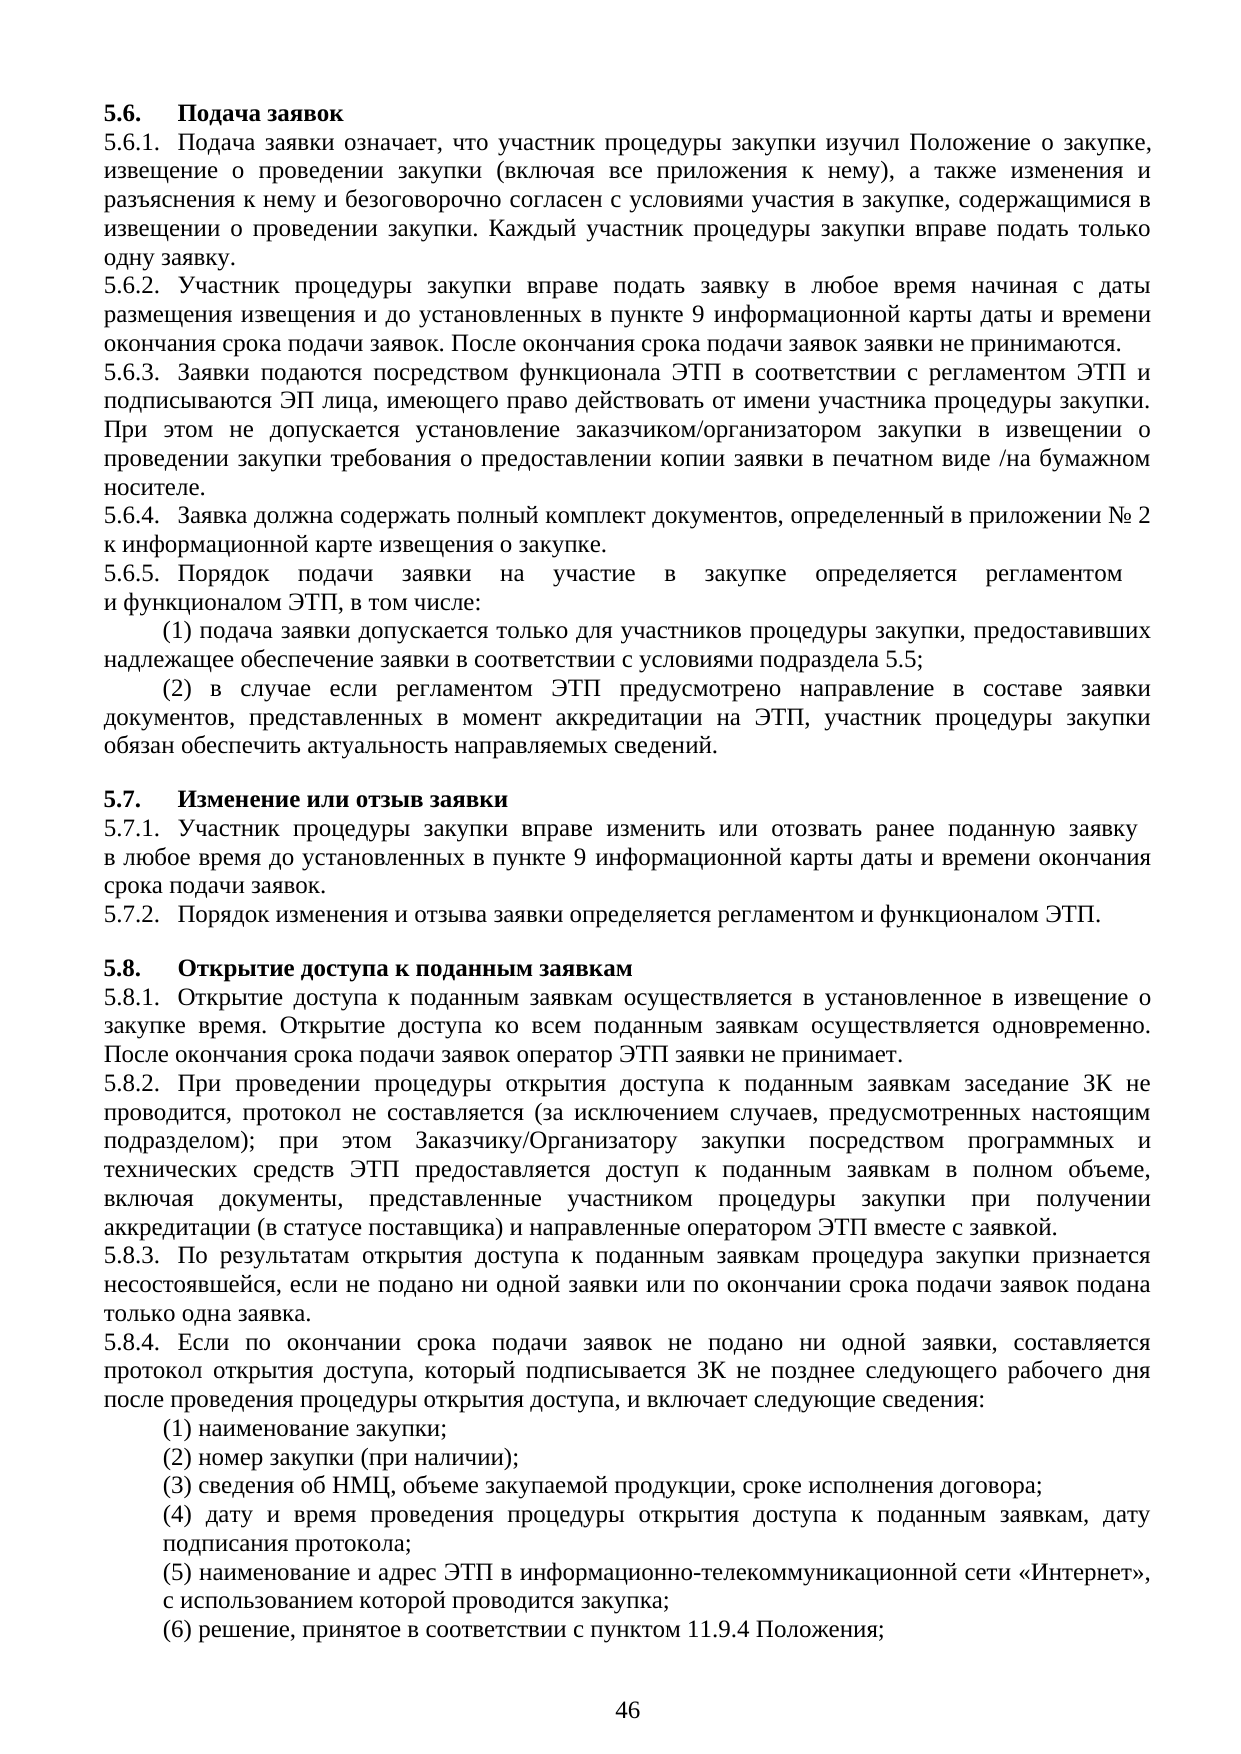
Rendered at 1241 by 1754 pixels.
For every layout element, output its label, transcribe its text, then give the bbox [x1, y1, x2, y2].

text (1) подача заявки допускается только для участников процедуры закупки, предоставивших надлежащее обеспечение заявки в соответствии с условиями подраздела 5.5; [103, 615, 1152, 673]
list Подача заявки означает, что участник процедуры закупки изучил Положение о закупке, извещение о проведении закупки (включая все приложения к нему), а также изменения и разъяснения к нему и безоговорочно согласен с условиями участия в закупке, содержащимися в извещении о проведении закупки. Каждый участник процедуры закупки вправе подать только одну заявку. [103, 127, 1152, 270]
list Подача заявок [103, 98, 1152, 127]
text (1) наименование закупки; [163, 1413, 1152, 1442]
list Открытие доступа к поданным заявкам осуществляется в установленное в извещение о закупке время. Открытие доступа ко всем поданным заявкам осуществляется одновременно. После окончания срока подачи заявок оператор ЭТП заявки не принимает. [103, 982, 1152, 1068]
list Изменение или отзыв заявки [103, 784, 1152, 813]
text (5) наименование и адрес ЭТП в информационно-телекоммуникационной сети «Интернет», с использованием которой проводится закупка; [163, 1557, 1152, 1614]
list Участник процедуры закупки вправе подать заявку в любое время начиная с даты размещения извещения и до установленных в пункте 9 информационной карты даты и времени окончания срока подачи заявок. После окончания срока подачи заявок заявки не принимаются. [103, 270, 1152, 357]
list Открытие доступа к поданным заявкам [103, 953, 1152, 982]
text (2) в случае если регламентом ЭТП предусмотрено направление в составе заявки документов, представленных в момент аккредитации на ЭТП, участник процедуры закупки обязан обеспечить актуальность направляемых сведений. [103, 673, 1152, 759]
list При проведении процедуры открытия доступа к поданным заявкам заседание ЗК не проводится, протокол не составляется (за исключением случаев, предусмотренных настоящим подразделом); при этом Заказчику/Организатору закупки посредством программных и технических средств ЭТП предоставляется доступ к поданным заявкам в полном объеме, включая документы, представленные участником процедуры закупки при получении аккредитации (в статусе поставщика) и направленные оператором ЭТП вместе с заявкой. [103, 1068, 1152, 1240]
text (3) сведения об НМЦ, объеме закупаемой продукции, сроке исполнения договора; [163, 1470, 1152, 1499]
list Порядок подачи заявки на участие в закупке определяется регламентом и функционалом ЭТП, в том числе: [103, 558, 1152, 615]
text (4) дату и время проведения процедуры открытия доступа к поданным заявкам, дату подписания протокола; [163, 1499, 1152, 1557]
text (6) решение, принятое в соответствии с пунктом 11.9.4 Положения; [163, 1614, 1152, 1643]
list По результатам открытия доступа к поданным заявкам процедура закупки признается несостоявшейся, если не подано ни одной заявки или по окончании срока подачи заявок подана только одна заявка. [103, 1240, 1152, 1327]
list Заявки подаются посредством функционала ЭТП в соответствии с регламентом ЭТП и подписываются ЭП лица, имеющего право действовать от имени участника процедуры закупки. При этом не допускается установление заказчиком/организатором закупки в извещении о проведении закупки требования о предоставлении копии заявки в печатном виде /на бумажном носителе. [103, 357, 1152, 500]
list Участник процедуры закупки вправе изменить или отозвать ранее поданную заявку в любое время до установленных в пункте 9 информационной карты даты и времени окончания срока подачи заявок. [103, 813, 1152, 899]
list Если по окончании срока подачи заявок не подано ни одной заявки, составляется протокол открытия доступа, который подписывается ЗК не позднее следующего рабочего дня после проведения процедуры открытия доступа, и включает следующие сведения: [103, 1327, 1152, 1413]
list Заявка должна содержать полный комплект документов, определенный в приложении № 2 к информационной карте извещения о закупке. [103, 500, 1152, 558]
list Порядок изменения и отзыва заявки определяется регламентом и функционалом ЭТП. [103, 899, 1152, 928]
text (2) номер закупки (при наличии); [163, 1442, 1152, 1470]
